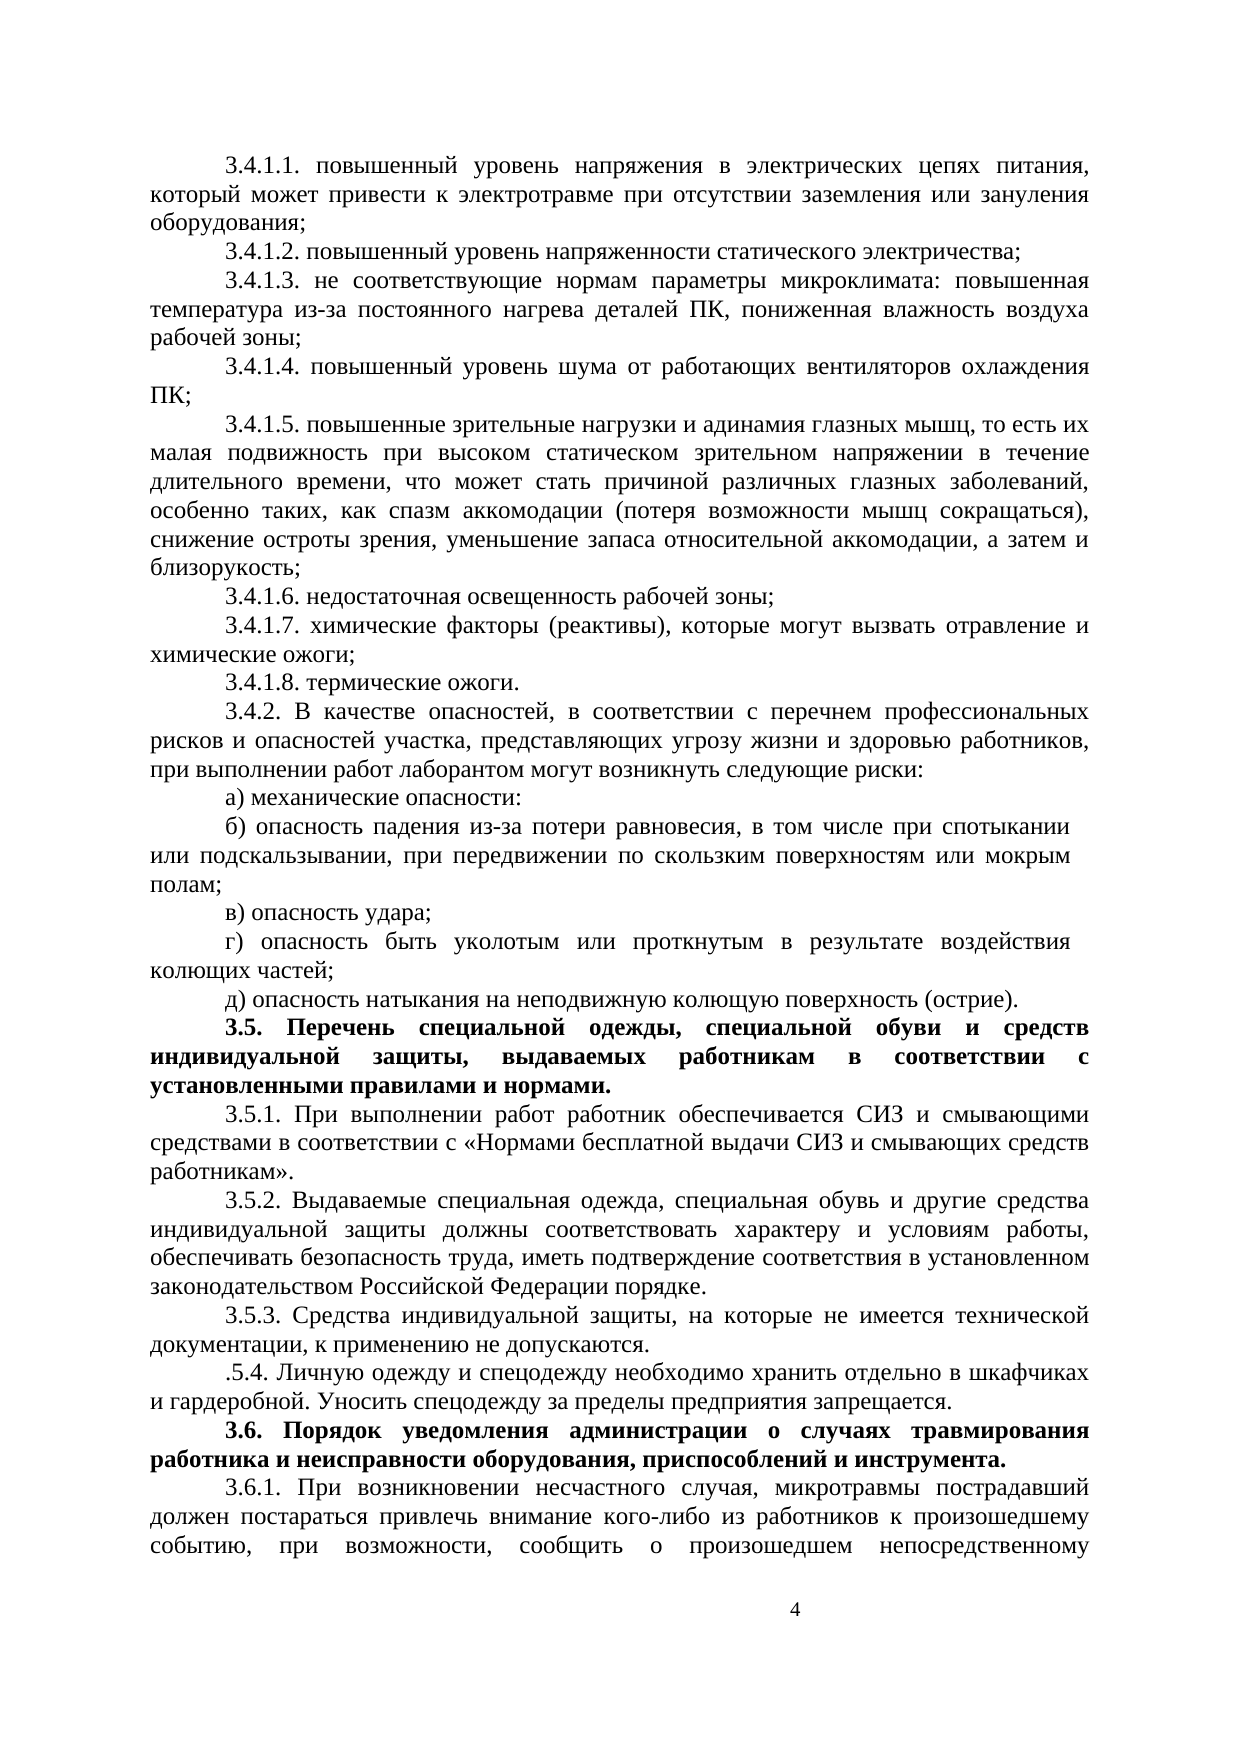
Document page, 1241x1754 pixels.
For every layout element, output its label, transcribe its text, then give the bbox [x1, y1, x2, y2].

text 3.4.1.2. повышенный уровень напряженности статического электричества; [150, 236, 1090, 265]
text 3.4.1.6. недостаточная освещенность рабочей зоны; [150, 581, 1090, 610]
text 3.4.2. В качестве опасностей, в соответствии с перечнем профессиональных рисков и опасностей участка, представляющих угрозу жизни и здоровью работников, при выполнении работ лаборантом могут возникнуть следующие риски: [150, 696, 1090, 782]
text 3.4.1.3. не соответствующие нормам параметры микроклимата: повышенная температура из-за постоянного нагрева деталей ПК, пониженная влажность воздуха рабочей зоны; [150, 265, 1090, 351]
text г) опасность быть уколотым или проткнутым в результате воздействия колющих частей; [150, 926, 1071, 984]
text 3.4.1.8. термические ожоги. [150, 667, 1090, 696]
text 3.4.1.7. химические факторы (реактивы), которые могут вызвать отравление и химические ожоги; [150, 610, 1090, 667]
text 3.4.1.4. повышенный уровень шума от работающих вентиляторов охлаждения ПК; [150, 351, 1090, 409]
text 3.6. Порядок уведомления администрации о случаях травмирования работника и неисправности оборудования, приспособлений и инструмента. [150, 1415, 1090, 1472]
text 3.5.2. Выдаваемые специальная одежда, специальная обувь и другие средства индивидуальной защиты должны соответствовать характеру и условиям работы, обеспечивать безопасность труда, иметь подтверждение соответствия в установленном законодательством Российской Федерации порядке. [150, 1185, 1090, 1300]
text 3.5.3. Средства индивидуальной защиты, на которые не имеется технической документации, к применению не допускаются. [150, 1300, 1090, 1357]
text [150, 1472, 1090, 1559]
text д) опасность натыкания на неподвижную колющую поверхность (острие). [150, 984, 1071, 1012]
text в) опасность удара; [150, 897, 1071, 926]
text а) механические опасности: [150, 782, 1090, 811]
text 3.5. Перечень специальной одежды, специальной обуви и средств индивидуальной защиты, выдаваемых работникам в соответствии с установленными правилами и нормами. [150, 1012, 1090, 1099]
text .5.4. Личную одежду и спецодежду необходимо хранить отдельно в шкафчиках и гардеробной. Уносить спецодежду за пределы предприятия запрещается. [150, 1357, 1090, 1415]
text 3.5.1. При выполнении работ работник обеспечивается СИЗ и смывающими средствами в соответствии с «Нормами бесплатной выдачи СИЗ и смывающих средств работникам». [150, 1099, 1090, 1185]
text б) опасность падения из-за потери равновесия, в том числе при спотыкании или подскальзывании, при передвижении по скользким поверхностям или мокрым полам; [150, 811, 1071, 897]
text 3.4.1.1. повышенный уровень напряжения в электрических цепях питания, который может привести к электротравме при отсутствии заземления или зануления оборудования; [150, 150, 1090, 236]
text 3.4.1.5. повышенные зрительные нагрузки и адинамия глазных мышц, то есть их малая подвижность при высоком статическом зрительном напряжении в течение длительного времени, что может стать причиной различных глазных заболеваний, особенно таких, как спазм аккомодации (потеря возможности мышц сокращаться), снижение остроты зрения, уменьшение запаса относительной аккомодации, а затем и близорукость; [150, 409, 1090, 581]
